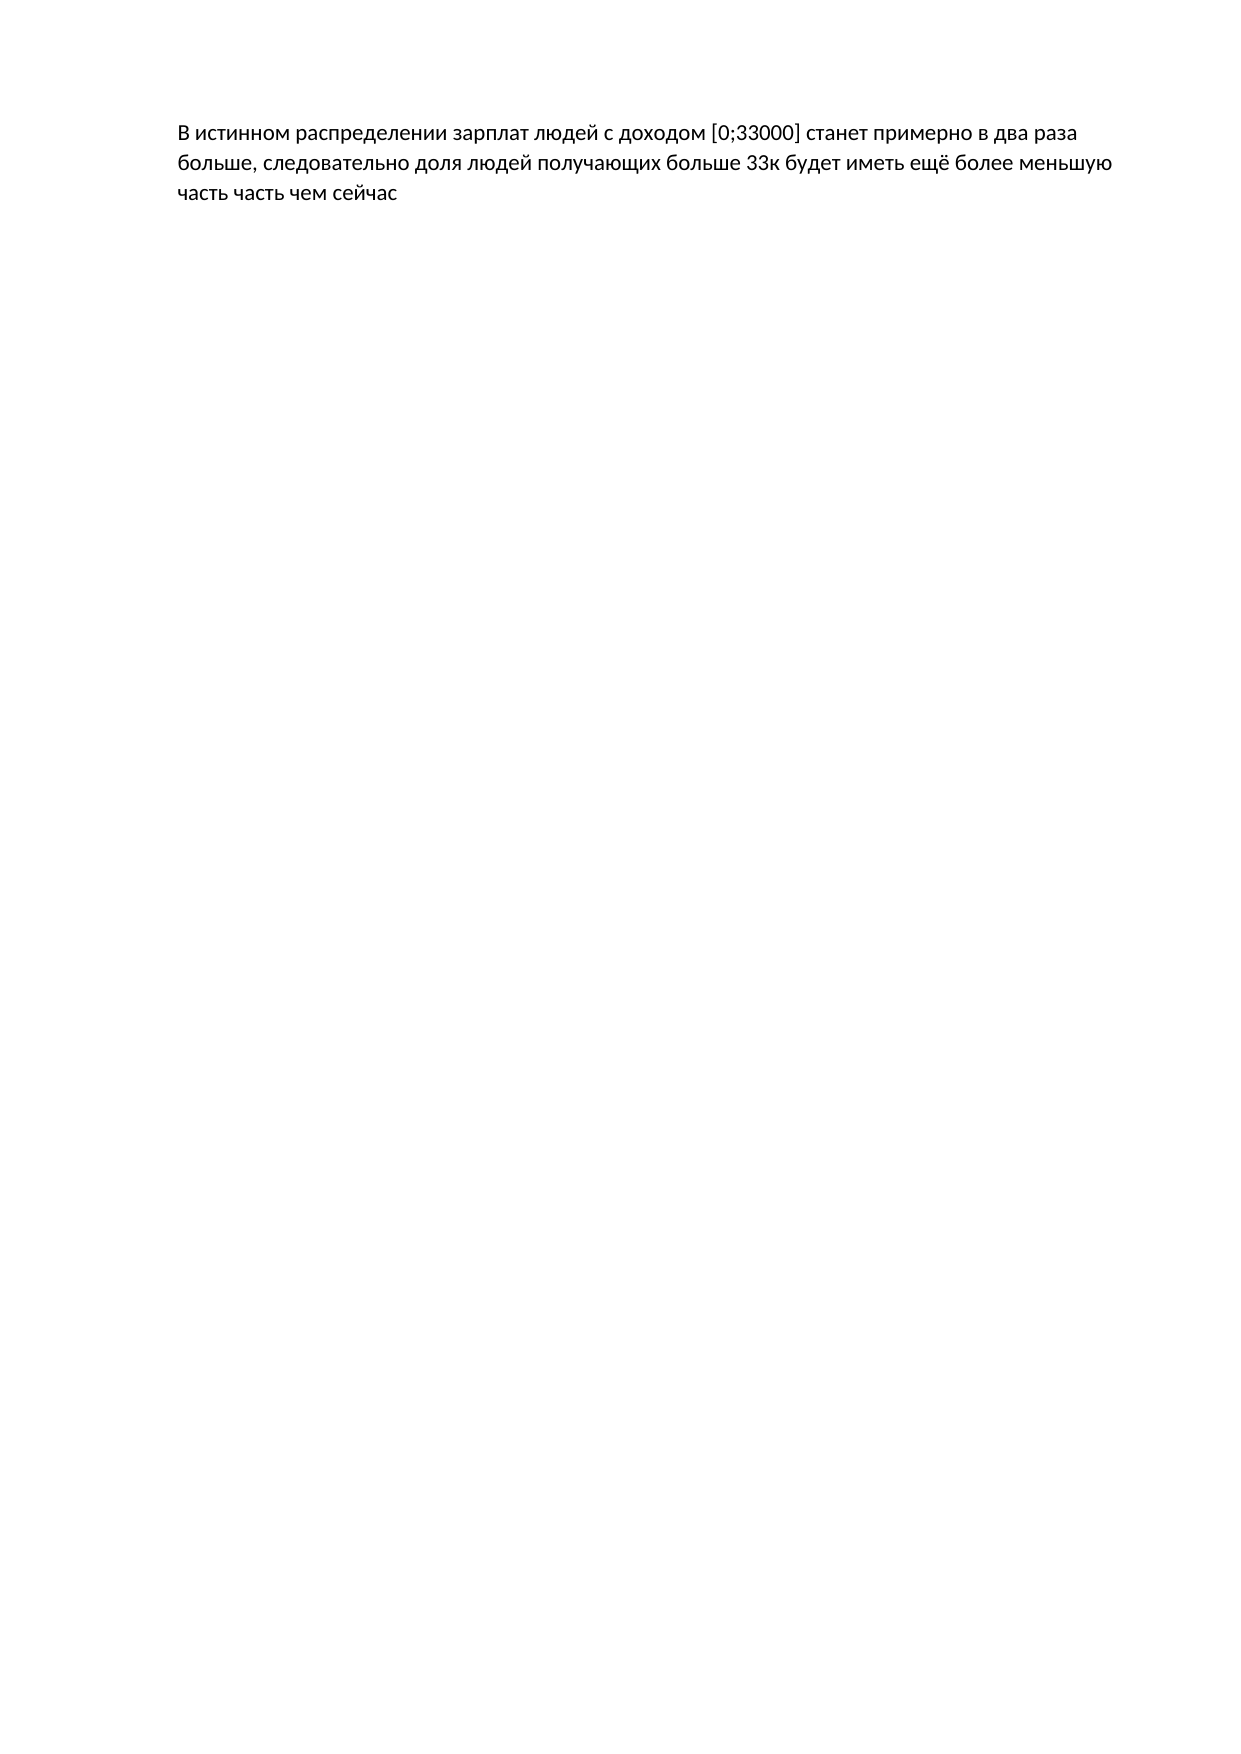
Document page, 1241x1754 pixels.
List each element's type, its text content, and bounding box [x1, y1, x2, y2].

text В истинном распределении зарплат людей с доходом [0;33000] станет примерно в два раза больше, следовательно доля людей получающих больше 33к будет иметь ещё более меньшую часть часть чем сейчас [177, 118, 1152, 207]
